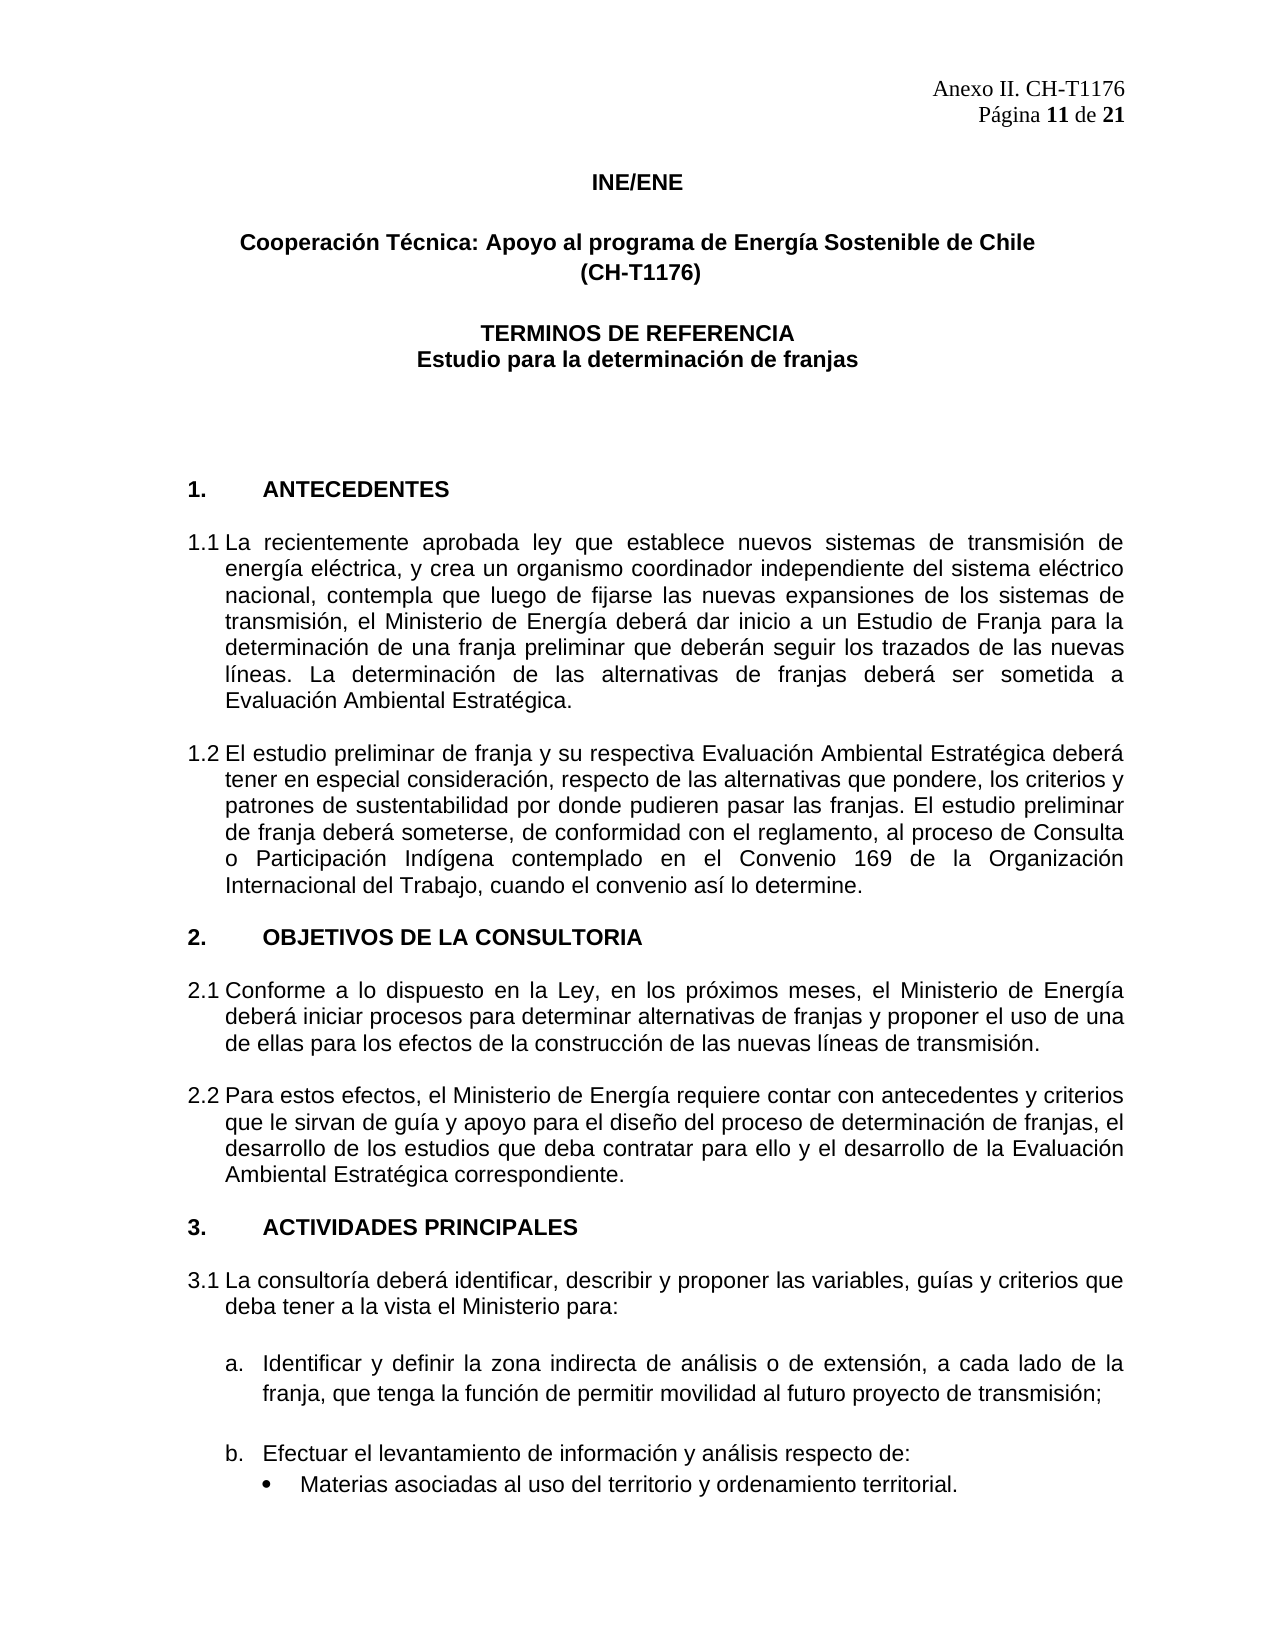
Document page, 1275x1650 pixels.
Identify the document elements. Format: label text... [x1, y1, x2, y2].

list OBJETIVOS DE LA CONSULTORIA [187, 924, 1125, 951]
list ACTIVIDADES PRINCIPALES [187, 1214, 1125, 1241]
list ANTECEDENTES [187, 476, 1125, 503]
list Conforme a lo dispuesto en la Ley, en los próximos meses, el Ministerio de Energía deberá iniciar procesos para determinar alternativas de franjas y proponer el uso de una de ellas para los efectos de la construcción de las nuevas líneas de transmisión. [187, 977, 1125, 1056]
list La consultoría deberá identificar, describir y proponer las variables, guías y criterios que deba tener a la vista el Ministerio para: [187, 1267, 1125, 1319]
text (CH-T1176) [150, 259, 1125, 286]
text Estudio para la determinación de franjas [150, 346, 1125, 372]
list Materias asociadas al uso del territorio y ordenamiento territorial. [262, 1471, 1125, 1497]
text TERMINOS DE REFERENCIA [150, 320, 1125, 346]
list El estudio preliminar de franja y su respectiva Evaluación Ambiental Estratégica deberá tener en especial consideración, respecto de las alternativas que pondere, los criterios y patrones de sustentabilidad por donde pudieren pasar las franjas. El estudio preliminar de franja deberá someterse, de conformidad con el reglamento, al proceso de Consulta o Participación Indígena contemplado en el Convenio 169 de la Organización Internacional del Trabajo, cuando el convenio así lo determine. [187, 740, 1125, 898]
text Cooperación Técnica: Apoyo al programa de Energía Sostenible de Chile [150, 229, 1125, 256]
list Identificar y definir la zona indirecta de análisis o de extensión, a cada lado de la franja, que tenga la función de permitir movilidad al futuro proyecto de transmisión; [225, 1350, 1125, 1406]
list Efectuar el levantamiento de información y análisis respecto de: [225, 1440, 1125, 1467]
list La recientemente aprobada ley que establece nuevos sistemas de transmisión de energía eléctrica, y crea un organismo coordinador independiente del sistema eléctrico nacional, contempla que luego de fijarse las nuevas expansiones de los sistemas de transmisión, el Ministerio de Energía deberá dar inicio a un Estudio de Franja para la determinación de una franja preliminar que deberán seguir los trazados de las nuevas líneas. La determinación de las alternativas de franjas deberá ser sometida a Evaluación Ambiental Estratégica. [187, 529, 1125, 713]
list Para estos efectos, el Ministerio de Energía requiere contar con antecedentes y criterios que le sirvan de guía y apoyo para el diseño del proceso de determinación de franjas, el desarrollo de los estudios que deba contratar para ello y el desarrollo de la Evaluación Ambiental Estratégica correspondiente. [187, 1082, 1125, 1188]
text INE/ENE [150, 169, 1125, 195]
